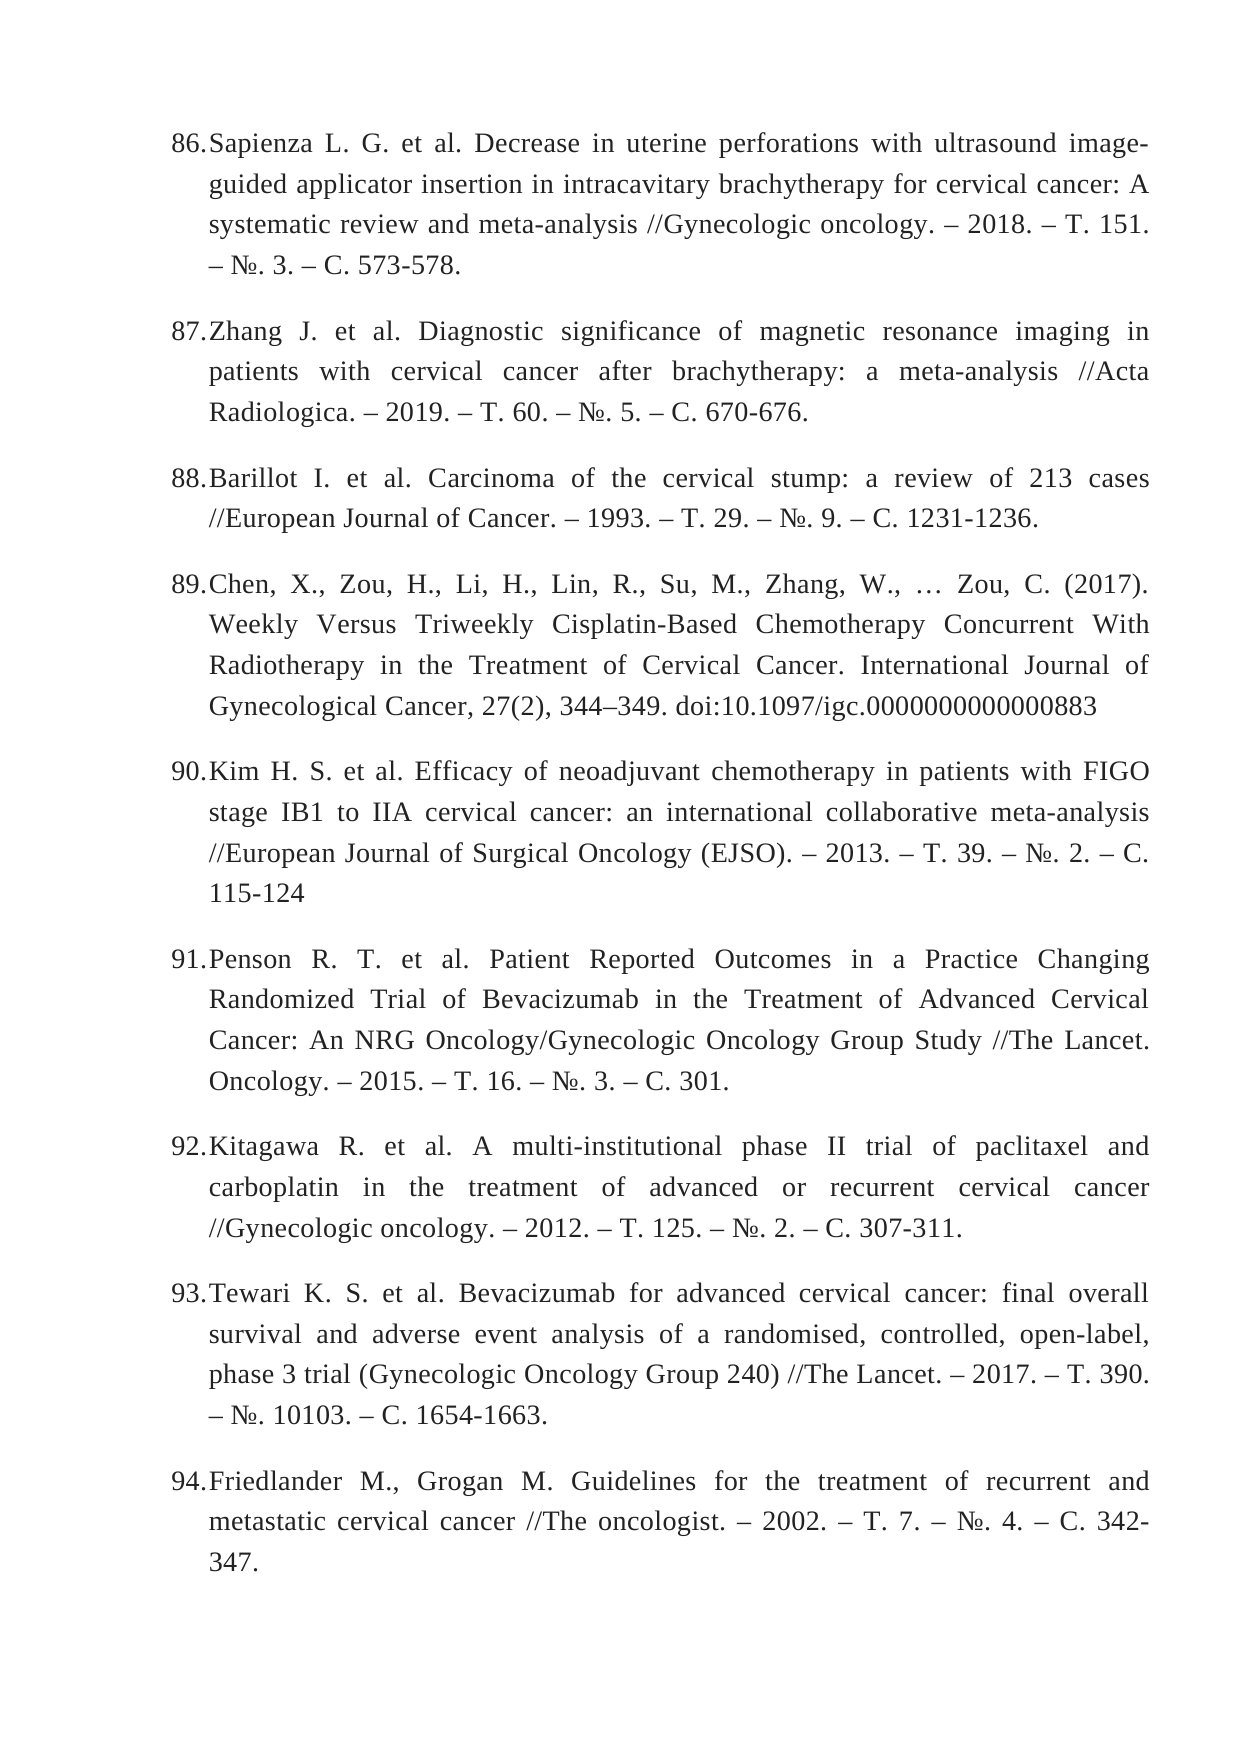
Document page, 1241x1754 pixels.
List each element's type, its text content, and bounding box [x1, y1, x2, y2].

list Barillot I. et al. Carcinoma of the cervical stump: a review of 213 cases //European Journal of Cancer. – 1993. – Т. 29. – №. 9. – С. 1231-1236. [171, 452, 1152, 534]
list Tewari K. S. et al. Bevacizumab for advanced cervical cancer: final overall survival and adverse event analysis of a randomised, controlled, open-label, phase 3 trial (Gynecologic Oncology Group 240) //The Lancet. – 2017. – Т. 390. – №. 10103. – С. 1654-1663. [171, 1268, 1152, 1431]
list Kim H. S. et al. Efficacy of neoadjuvant chemotherapy in patients with FIGO stage IB1 to IIA cervical cancer: an international collaborative meta-analysis //European Journal of Surgical Oncology (EJSO). – 2013. – Т. 39. – №. 2. – С. 115-124 [171, 746, 1152, 909]
list Sapienza L. G. et al. Decrease in uterine perforations with ultrasound image-guided applicator insertion in intracavitary brachytherapy for cervical cancer: A systematic review and meta-analysis //Gynecologic oncology. – 2018. – Т. 151. – №. 3. – С. 573-578. [171, 118, 1152, 281]
list Friedlander M., Grogan M. Guidelines for the treatment of recurrent and metastatic cervical cancer //The oncologist. – 2002. – Т. 7. – №. 4. – С. 342-347. [171, 1456, 1152, 1577]
list Kitagawa R. et al. A multi-institutional phase II trial of paclitaxel and carboplatin in the treatment of advanced or recurrent cervical cancer //Gynecologic oncology. – 2012. – Т. 125. – №. 2. – С. 307-311. [171, 1121, 1152, 1243]
list Chen, X., Zou, H., Li, H., Lin, R., Su, M., Zhang, W., … Zou, C. (2017). Weekly Versus Triweekly Cisplatin-Based Chemotherapy Concurrent With Radiotherapy in the Treatment of Cervical Cancer. International Journal of Gynecological Cancer, 27(2), 344–349. doi:10.1097/igc.0000000000000883 [171, 559, 1152, 721]
list Zhang J. et al. Diagnostic significance of magnetic resonance imaging in patients with cervical cancer after brachytherapy: a meta-analysis //Acta Radiologica. – 2019. – Т. 60. – №. 5. – С. 670-676. [171, 306, 1152, 427]
list Penson R. T. et al. Patient Reported Outcomes in a Practice Changing Randomized Trial of Bevacizumab in the Treatment of Advanced Cervical Cancer: An NRG Oncology/Gynecologic Oncology Group Study //The Lancet. Oncology. – 2015. – Т. 16. – №. 3. – С. 301. [171, 934, 1152, 1096]
